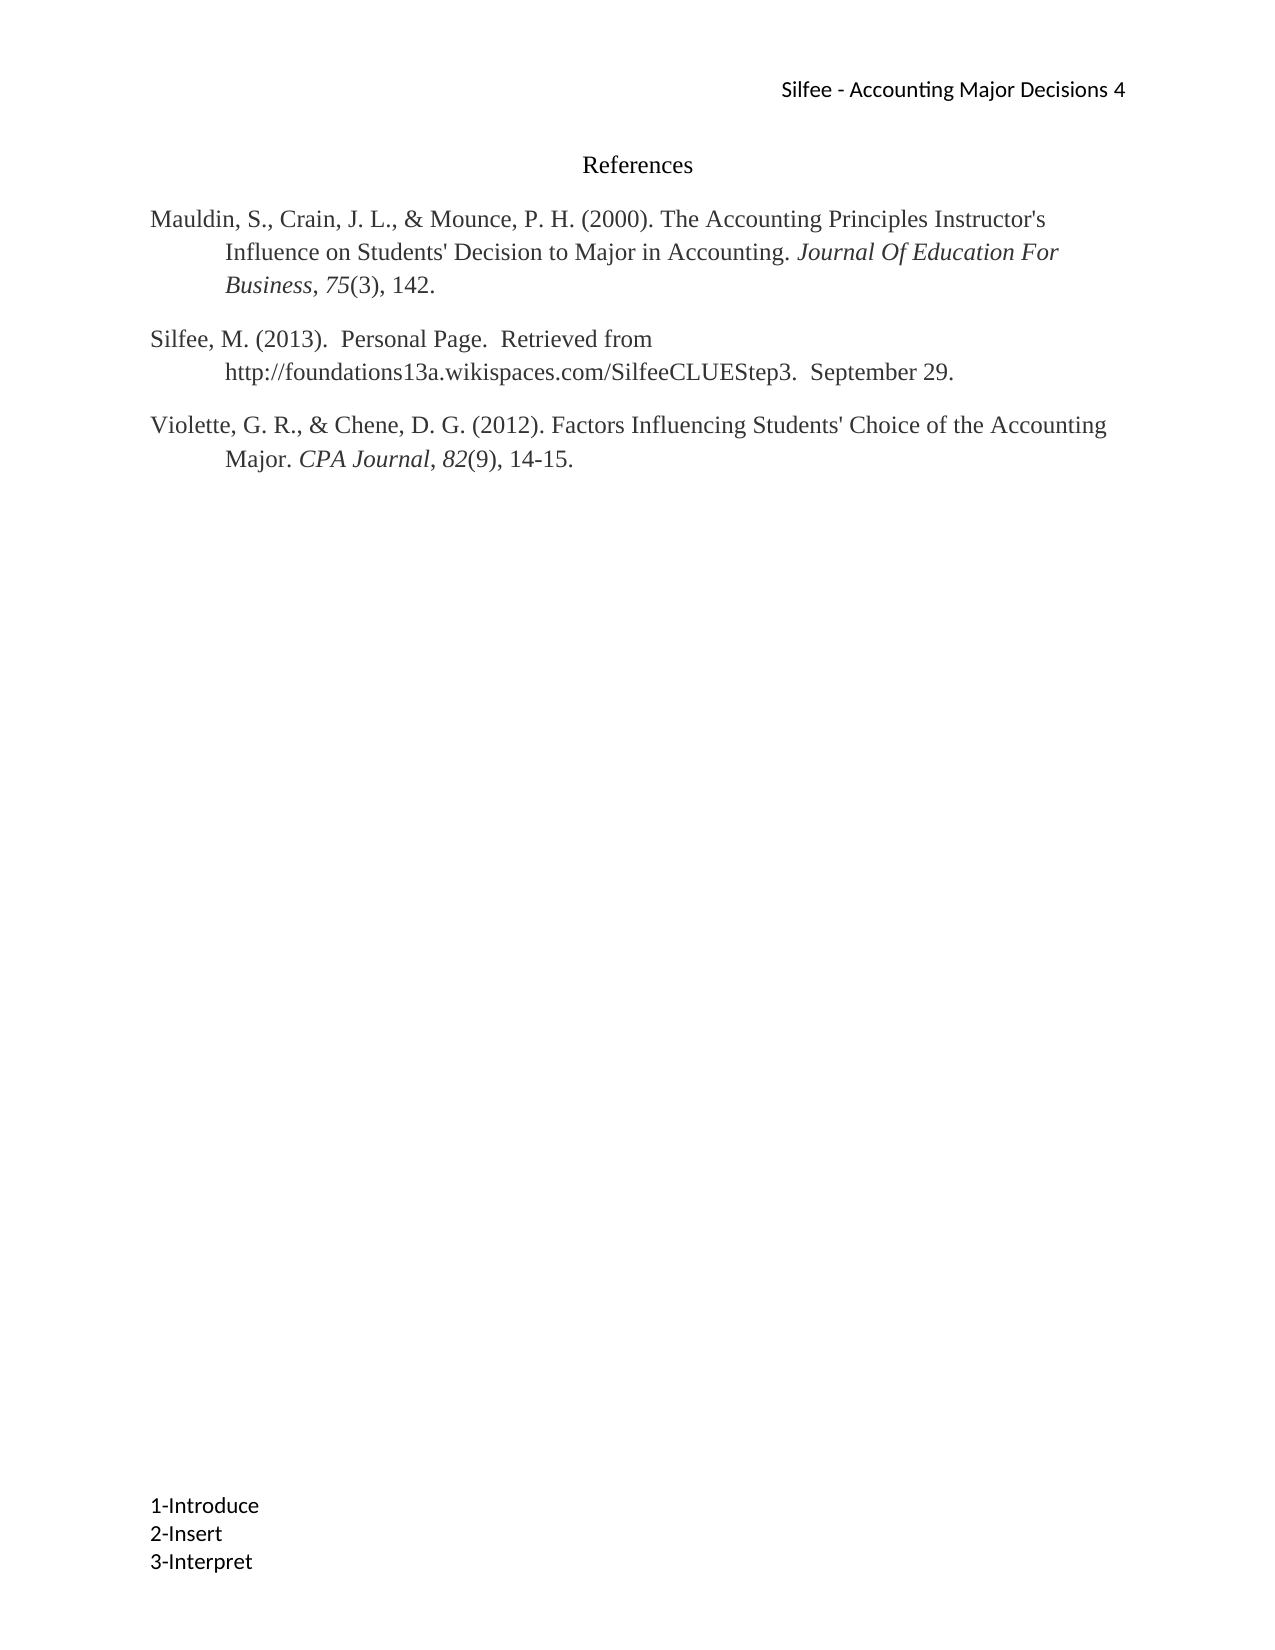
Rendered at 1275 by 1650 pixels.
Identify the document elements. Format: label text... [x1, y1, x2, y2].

text Mauldin, S., Crain, J. L., & Mounce, P. H. (2000). The Accounting Principles Instructor's Influence on Students' Decision to Major in Accounting. Journal Of Education For Business, 75(3), 142. [150, 204, 1125, 299]
text Violette, G. R., & Chene, D. G. (2012). Factors Influencing Students' Choice of the Accounting Major. CPA Journal, 82(9), 14-15. [150, 411, 1125, 472]
text References [150, 150, 1125, 179]
text Silfee, M. (2013). Personal Page. Retrieved from http://foundations13a.wikispaces.com/SilfeeCLUEStep3. September 29. [150, 324, 1125, 386]
